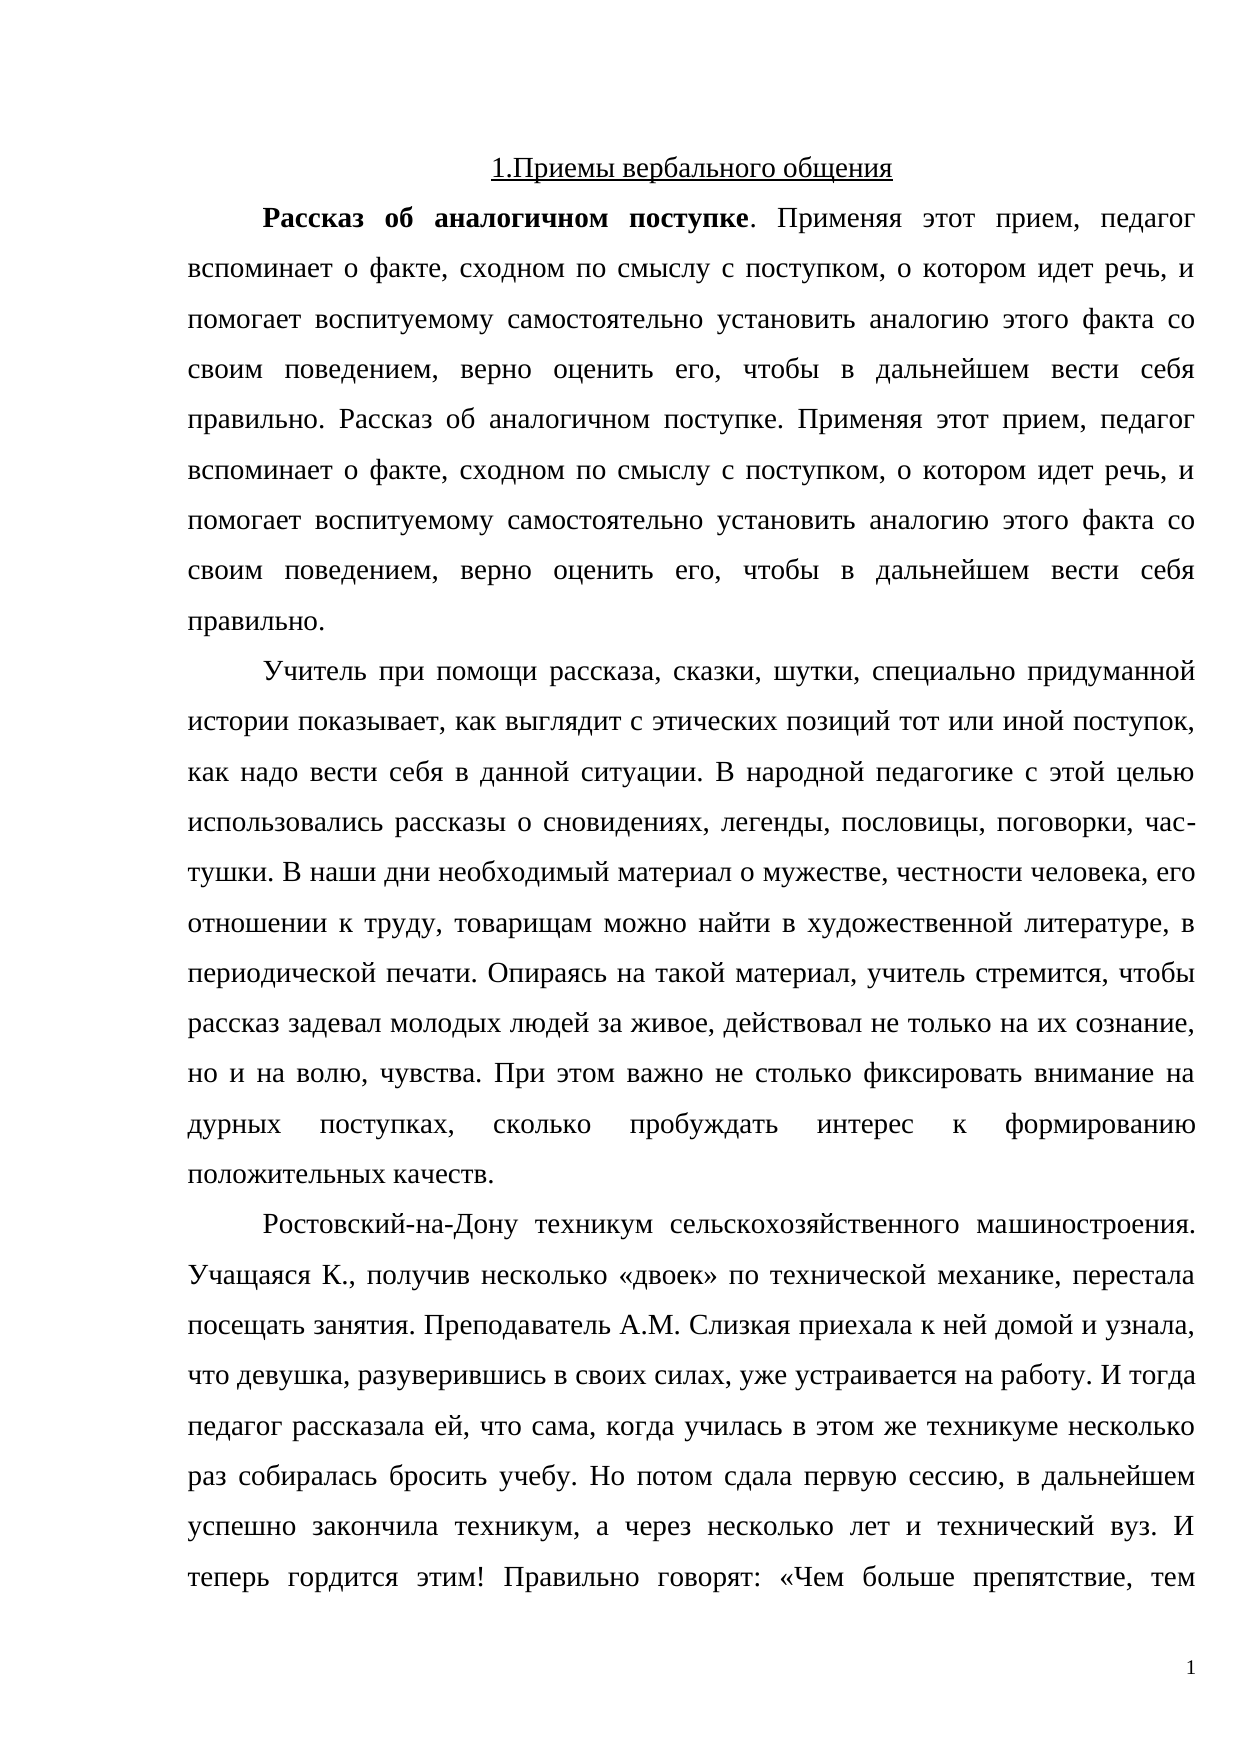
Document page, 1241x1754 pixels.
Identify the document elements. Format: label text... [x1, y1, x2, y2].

text Рассказ об аналогичном поступке. Применяя этот прием, педагог вспоминает о факте, сходном по смыслу с поступком, о котором идет речь, и помогает воспитуемому самостоятельно установить аналогию этого факта со своим поведением, верно оценить его, чтобы в дальнейшем вести себя правильно. Рассказ об аналогичном поступке. Применяя этот прием, педагог вспоминает о факте, сходном по смыслу с поступком, о котором идет речь, и помогает воспитуемому самостоятельно установить аналогию этого факта со своим поведением, верно оценить его, чтобы в дальнейшем вести себя правильно. [187, 200, 1196, 636]
text 1.Приемы вербального общения [187, 150, 1196, 183]
text Учитель при помощи рассказа, сказки, шутки, специально придуманной истории показывает, как выглядит с этических позиций тот или иной поступок, как надо вести себя в данной ситуации. В народной педагогике с этой целью использовались рассказы о сновидениях, легенды, пословицы, поговорки, частушки. В наши дни необходимый материал о мужестве, честности человека, его отношении к труду, товарищам можно найти в художественной литературе, в периодической печати. Опираясь на такой материал, учитель стремится, чтобы рассказ задевал молодых людей за живое, действовал не только на их сознание, но и на волю, чувства. При этом важно не столько фиксировать внимание на дурных поступках, сколько пробуждать интерес к формированию положительных качеств. [187, 653, 1196, 1190]
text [187, 1207, 1196, 1592]
